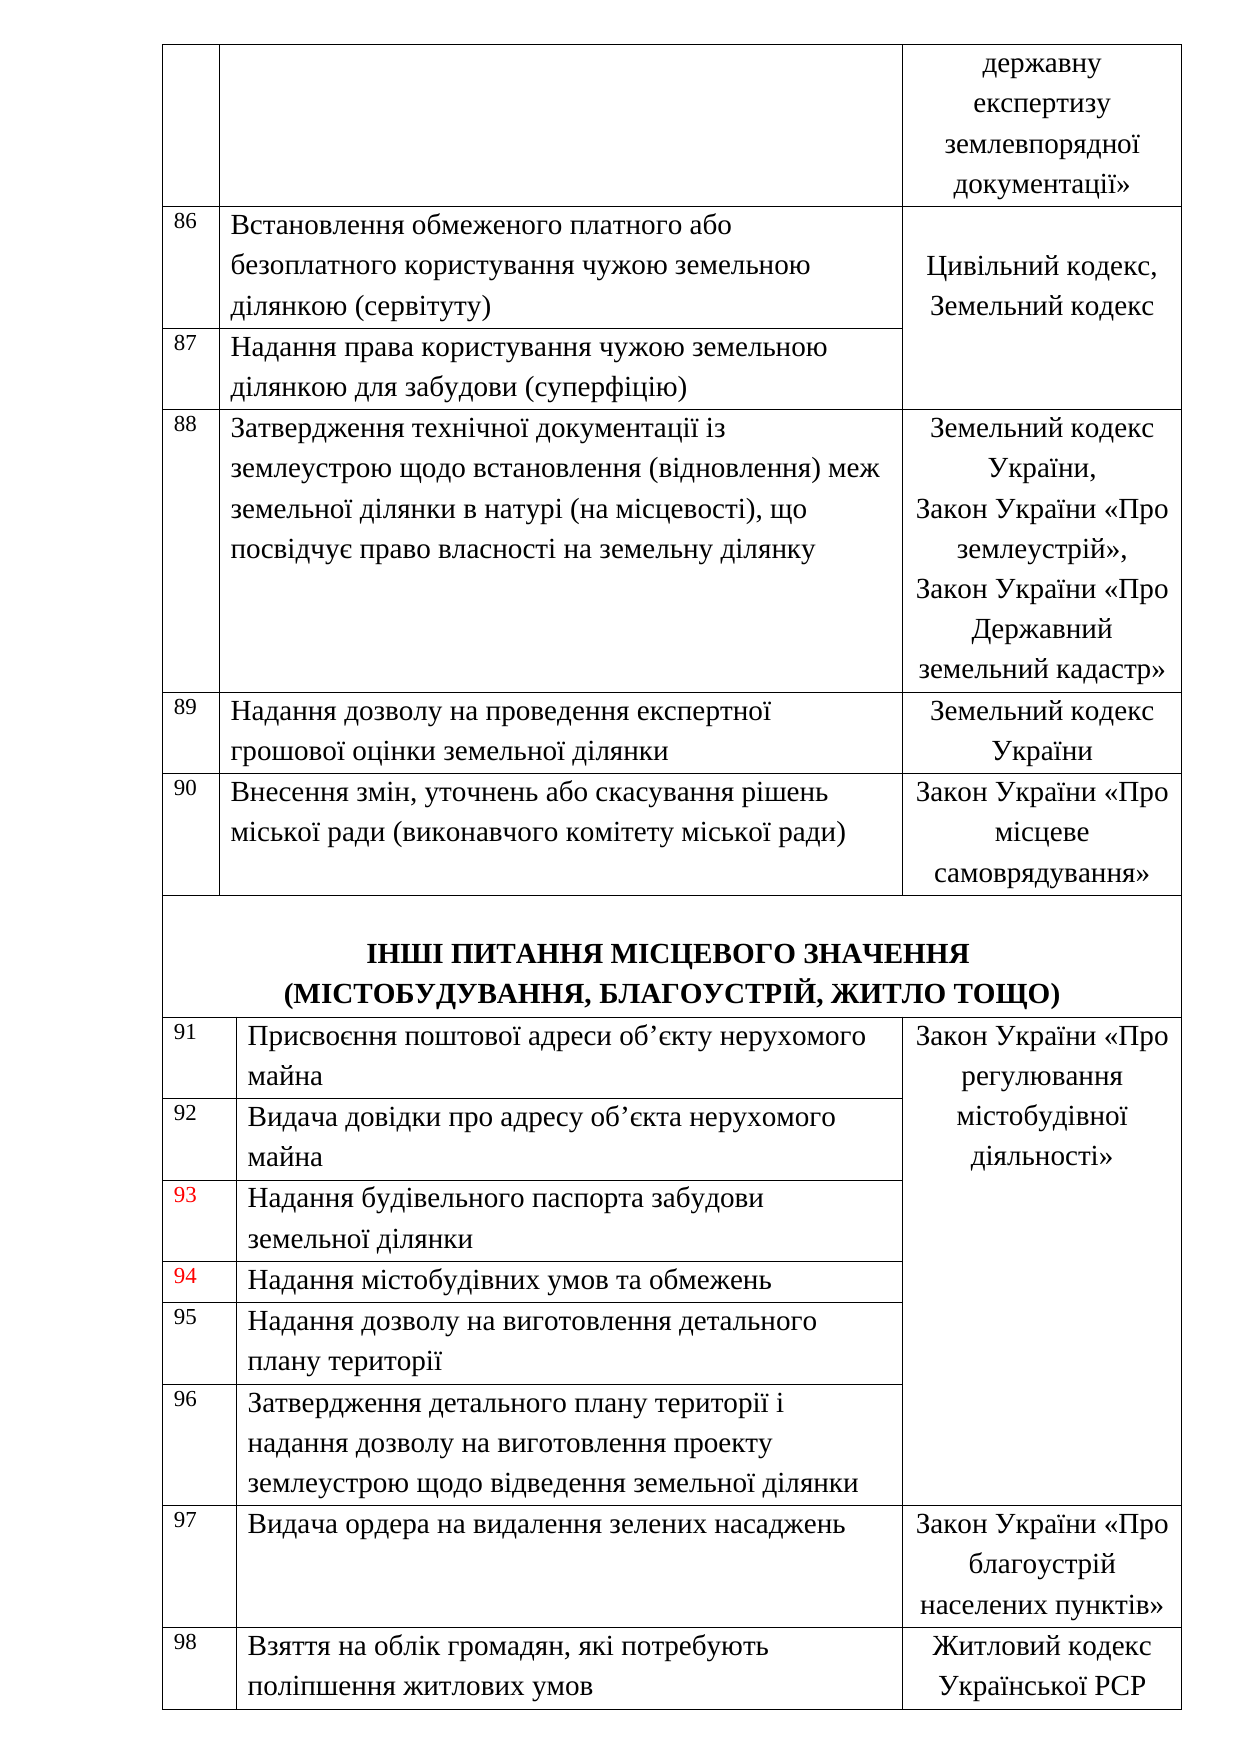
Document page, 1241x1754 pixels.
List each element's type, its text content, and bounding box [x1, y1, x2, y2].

table_cell Надання дозволу на виготовлення детального плану території [237, 1303, 902, 1384]
table_cell 86 [163, 207, 219, 328]
table_cell Затвердження технічної документації із землеустрою щодо встановлення (відновлення) меж земельної ділянки в натурі (на місцевості), що посвідчує право власності на земельну ділянку [220, 410, 902, 692]
table_cell Затвердження детального плану території і надання дозволу на виготовлення проекту землеустрою щодо відведення земельної ділянки [237, 1385, 902, 1505]
table_cell Земельний кодекс України [903, 693, 1181, 773]
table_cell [220, 45, 902, 206]
table_cell Надання права користування чужою земельною ділянкою для забудови (суперфіцію) [220, 329, 902, 409]
table_cell Надання будівельного паспорта забудови земельної ділянки [237, 1181, 902, 1261]
table_cell 87 [163, 329, 219, 409]
table_cell Цивільний кодекс, Земельний кодекс [903, 207, 1181, 409]
table_cell Закон України «Про благоустрій населених пунктів» [903, 1506, 1181, 1627]
table_cell Взяття на облік громадян, які потребують поліпшення житлових умов [237, 1628, 902, 1708]
table_cell Земельний кодекс України, Закон України «Про землеустрій», Закон України «Про Державний земельний кадастр» [903, 410, 1181, 692]
table_cell Видача довідки про адресу об’єкта нерухомого майна [237, 1099, 902, 1179]
table_cell 90 [163, 774, 219, 895]
table_cell 95 [163, 1303, 236, 1384]
table_cell Надання містобудівних умов та обмежень [237, 1262, 902, 1302]
table_cell Присвоєння поштової адреси об’єкту нерухомого майна [237, 1018, 902, 1098]
table_cell Встановлення обмеженого платного або безоплатного користування чужою земельною ділянкою (сервітуту) [220, 207, 902, 328]
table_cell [903, 1628, 1181, 1708]
table_cell 91 [163, 1018, 236, 1098]
table_cell Закон України «Про місцеве самоврядування» [903, 774, 1181, 895]
table_cell 94 [163, 1262, 236, 1302]
table_cell 85 [163, 45, 219, 206]
table_cell 96 [163, 1385, 236, 1505]
table_cell 97 [163, 1506, 236, 1627]
table_cell 88 [163, 410, 219, 692]
table_cell 92 [163, 1099, 236, 1179]
table_cell Закон України «Про регулювання містобудівної діяльності» [903, 1018, 1181, 1505]
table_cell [903, 45, 1181, 206]
table_cell Видача ордера на видалення зелених насаджень [237, 1506, 902, 1627]
table_cell 98 [163, 1628, 236, 1708]
table_cell ІНШІ ПИТАННЯ МІСЦЕВОГО ЗНАЧЕННЯ (МІСТОБУДУВАННЯ, БЛАГОУСТРІЙ, ЖИТЛО ТОЩО) [163, 896, 1181, 1017]
table_cell Надання дозволу на проведення експертної грошової оцінки земельної ділянки [220, 693, 902, 773]
table_cell 93 [163, 1181, 236, 1261]
table_cell Внесення змін, уточнень або скасування рішень міської ради (виконавчого комітету міської ради) [220, 774, 902, 895]
table_cell 89 [163, 693, 219, 773]
